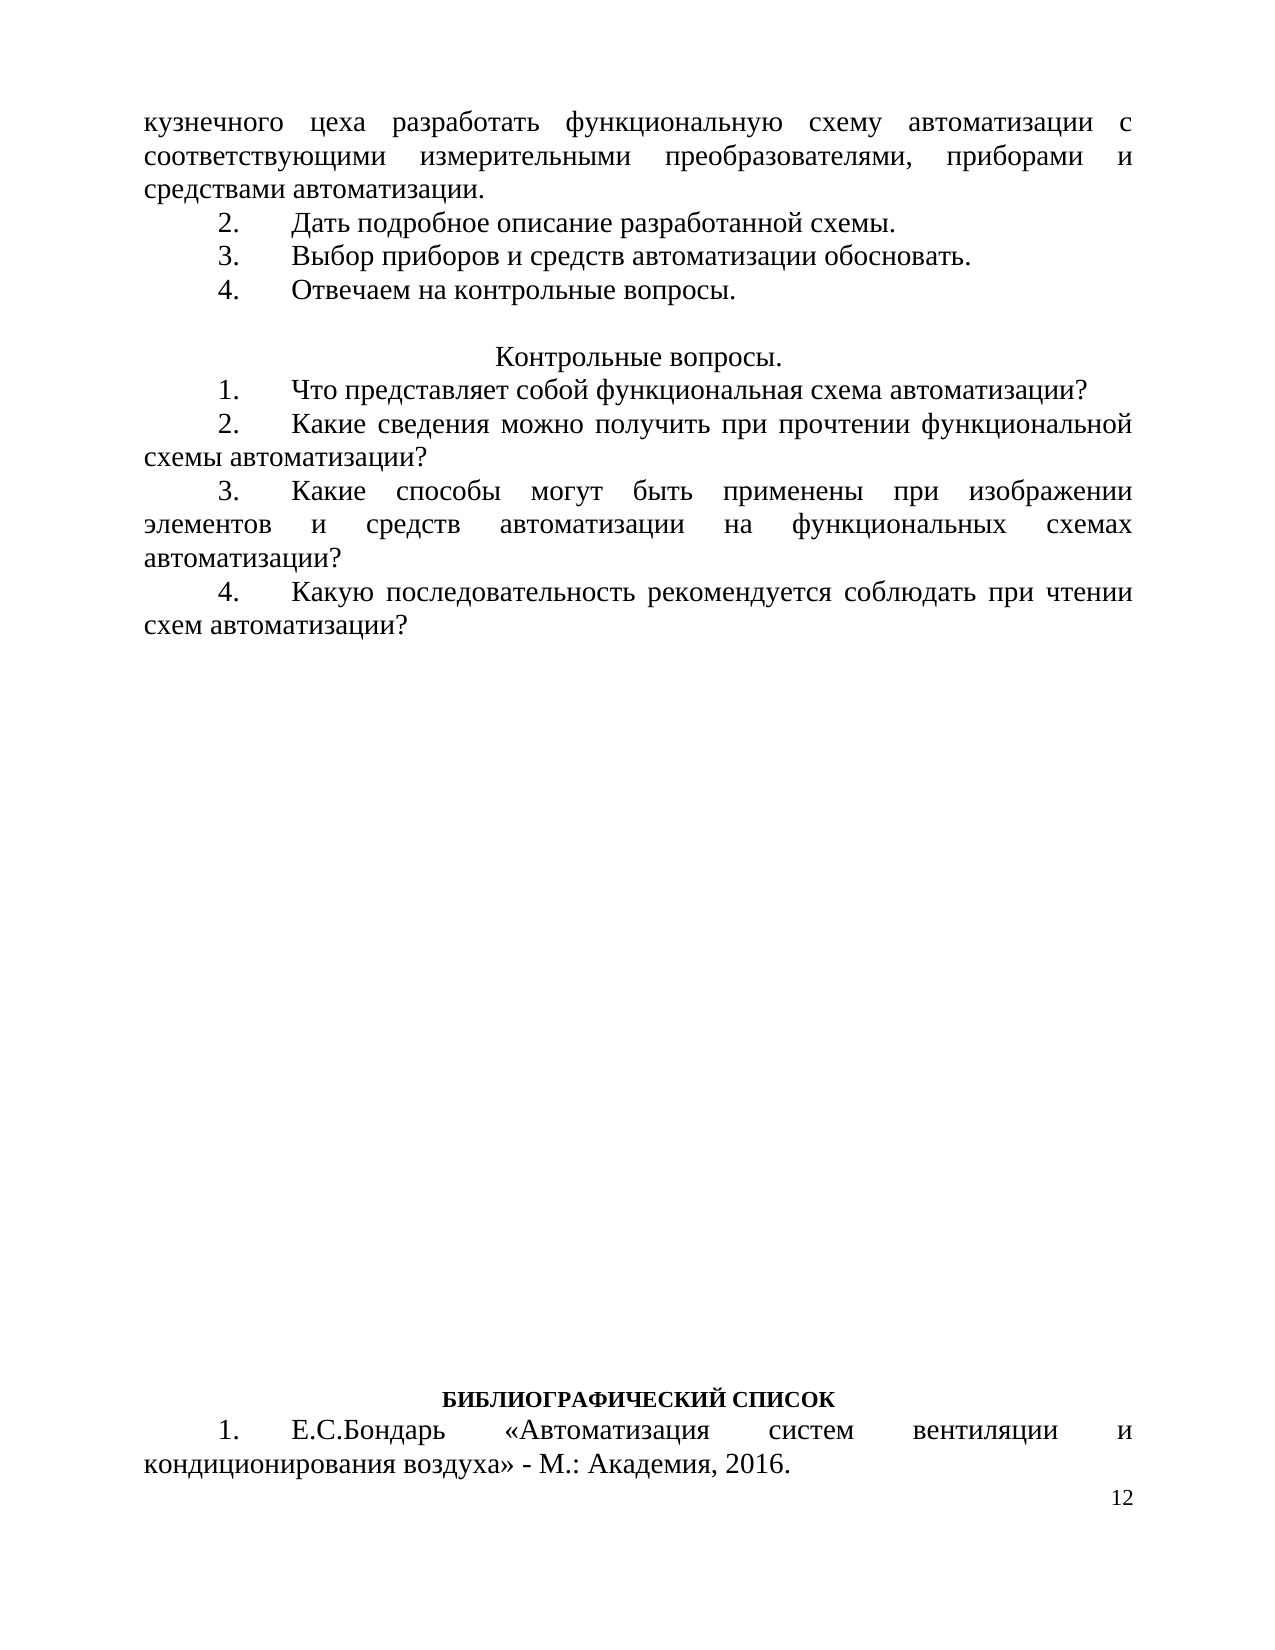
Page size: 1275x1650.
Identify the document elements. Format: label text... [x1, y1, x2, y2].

text 3. Какие способы могут быть применены при изображении элементов и средств автоматизации на функциональных схемах автоматизации? [144, 473, 1133, 574]
text 1. Что представляет собой функциональная схема автоматизации? [144, 372, 1133, 406]
text 2. Дать подробное описание разработанной схемы. [144, 205, 1133, 238]
text 1. Е.С.Бондарь «Автоматизация систем вентиляции и кондиционирования воздуха» - М.: Академия, 2016. [144, 1412, 1133, 1479]
text БИБЛИОГРАФИЧЕСКИЙ СПИСОК [144, 1386, 1133, 1412]
text 2. Какие сведения можно получить при прочтении функциональной схемы автоматизации? [144, 406, 1133, 473]
list Отвечаем на контрольные вопросы. [144, 272, 1133, 305]
text 3. Выбор приборов и средств автоматизации обосновать. [144, 238, 1133, 272]
text 4. Какую последовательность рекомендуется соблюдать при чтении схем автоматизации? [144, 574, 1133, 641]
text Контрольные вопросы. [144, 339, 1133, 372]
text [144, 104, 1133, 205]
